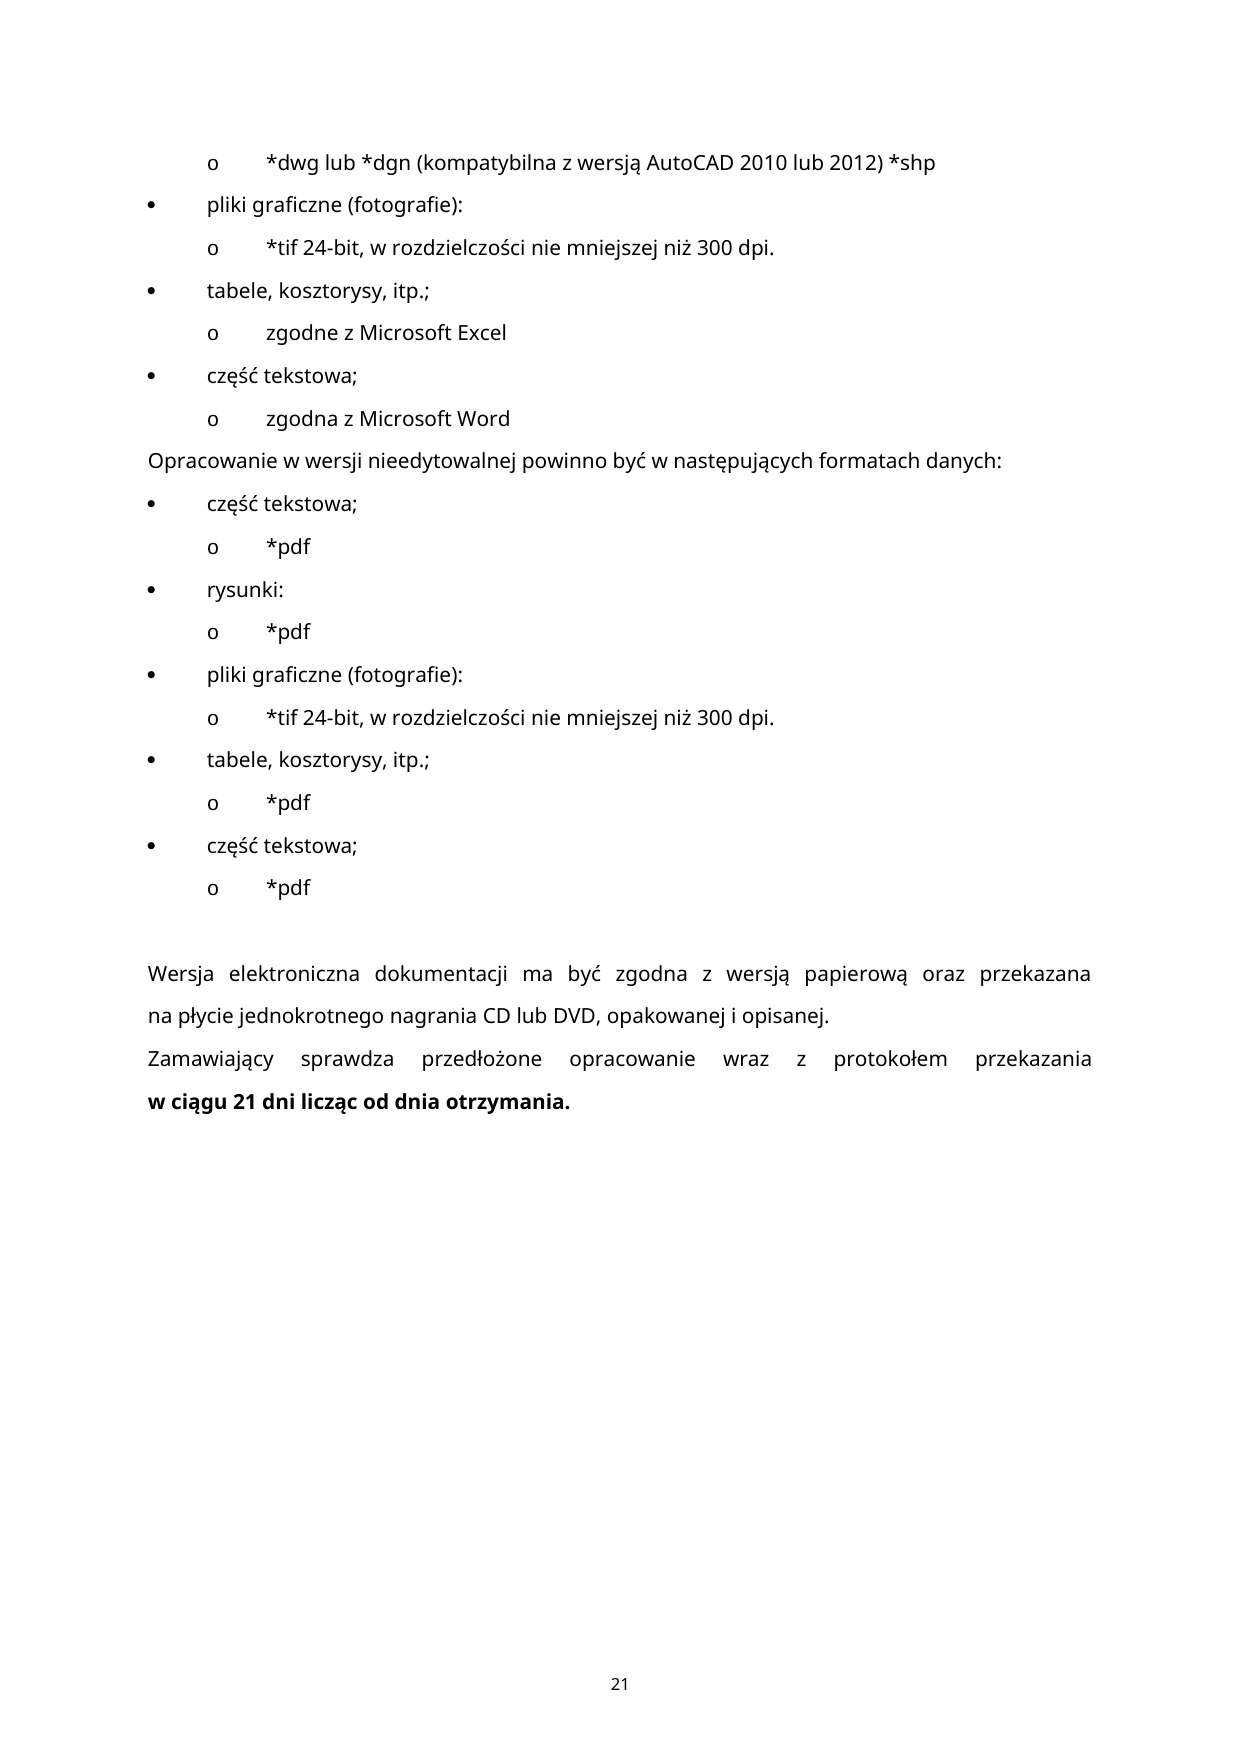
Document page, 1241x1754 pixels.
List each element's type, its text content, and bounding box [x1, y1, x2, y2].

list *dwg lub *dgn (kompatybilna z wersją AutoCAD 2010 lub 2012) *shp [207, 148, 1093, 176]
list *pdf [207, 873, 1093, 902]
text Opracowanie w wersji nieedytowalnej powinno być w następujących formatach danych: [148, 447, 1093, 475]
text Wersja elektroniczna dokumentacji ma być zgodna z wersją papierową oraz przekazana na płycie jednokrotnego nagrania CD lub DVD, opakowanej i opisanej. [148, 959, 1093, 1030]
list część tekstowa; [148, 831, 1093, 859]
list zgodna z Microsoft Word [207, 404, 1093, 432]
list pliki graficzne (fotografie): [148, 190, 1093, 219]
list zgodne z Microsoft Excel [207, 318, 1093, 347]
list część tekstowa; [148, 361, 1093, 390]
list część tekstowa; [148, 489, 1093, 518]
list *pdf [207, 617, 1093, 646]
list *pdf [207, 788, 1093, 817]
text Zamawiający sprawdza przedłożone opracowanie wraz z protokołem przekazania w ciągu 21 dni licząc od dnia otrzymania. [148, 1044, 1093, 1115]
list tabele, kosztorysy, itp.; [148, 746, 1093, 774]
list rysunki: [148, 575, 1093, 603]
list *tif 24-bit, w rozdzielczości nie mniejszej niż 300 dpi. [207, 233, 1093, 262]
list pliki graficzne (fotografie): [148, 660, 1093, 688]
list tabele, kosztorysy, itp.; [148, 276, 1093, 304]
list *pdf [207, 532, 1093, 560]
list *tif 24-bit, w rozdzielczości nie mniejszej niż 300 dpi. [207, 703, 1093, 731]
